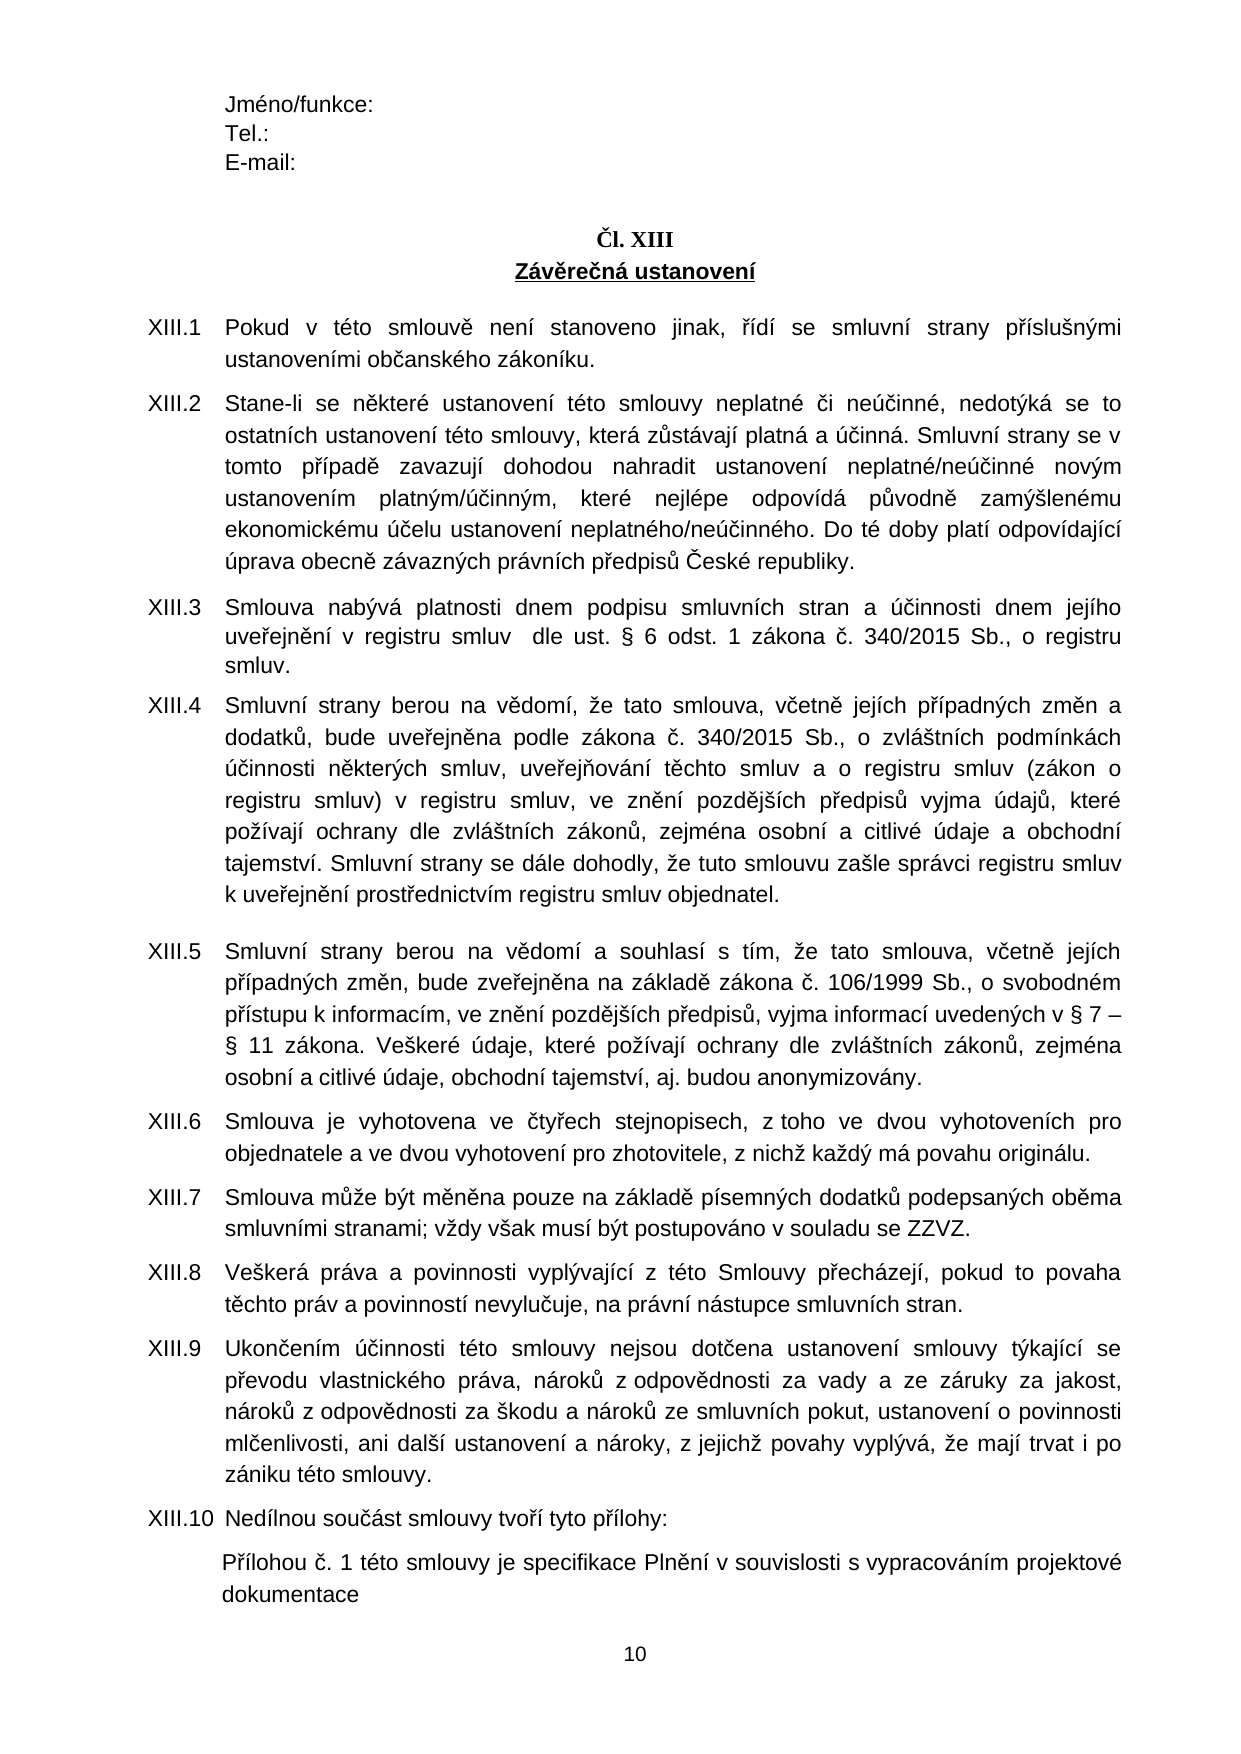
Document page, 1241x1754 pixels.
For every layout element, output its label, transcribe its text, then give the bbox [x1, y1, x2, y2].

list Pokud v této smlouvě není stanoveno jinak, řídí se smluvní strany příslušnými ustanoveními občanského zákoníku. [148, 314, 1122, 372]
list Nedílnou součást smlouvy tvoří tyto přílohy: [148, 1505, 1122, 1532]
list Smlouva nabývá platnosti dnem podpisu smluvních stran a účinnosti dnem jejího uveřejnění v registru smluv dle ust. § 6 odst. 1 zákona č. 340/2015 Sb., o registru smluv. [148, 592, 1122, 679]
list Ukončením účinnosti této smlouvy nejsou dotčena ustanovení smlouvy týkající se převodu vlastnického práva, nároků z odpovědnosti za vady a ze záruky za jakost, nároků z odpovědnosti za škodu a nároků ze smluvních pokut, ustanovení o povinnosti mlčenlivosti, ani další ustanovení a nároky, z jejichž povahy vyplývá, že mají trvat i po zániku této smlouvy. [148, 1335, 1122, 1488]
list Smlouva může být měněna pouze na základě písemných dodatků podepsaných oběma smluvními stranami; vždy však musí být postupováno v souladu se ZZVZ. [148, 1184, 1122, 1242]
text E-mail: [224, 147, 1122, 176]
list Smlouva je vyhotovena ve čtyřech stejnopisech, z toho ve dvou vyhotoveních pro objednatele a ve dvou vyhotovení pro zhotovitele, z nichž každý má povahu originálu. [148, 1108, 1122, 1166]
list Přílohou č. 1 této smlouvy je specifikace Plnění v souvislosti s vypracováním projektové dokumentace [222, 1549, 1122, 1607]
text Jméno/funkce: [224, 89, 1122, 118]
text Tel.: [224, 118, 1122, 147]
list Smluvní strany berou na vědomí a souhlasí s tím, že tato smlouva, včetně jejích případných změn, bude zveřejněna na základě zákona č. 106/1999 Sb., o svobodném přístupu k informacím, ve znění pozdějších předpisů, vyjma informací uvedených v § 7 – § 11 zákona. Veškeré údaje, které požívají ochrany dle zvláštních zákonů, zejména osobní a citlivé údaje, obchodní tajemství, aj. budou anonymizovány. [148, 938, 1122, 1090]
list Veškerá práva a povinnosti vyplývající z této Smlouvy přecházejí, pokud to povaha těchto práv a povinností nevylučuje, na právní nástupce smluvních stran. [148, 1259, 1122, 1317]
list Smluvní strany berou na vědomí, že tato smlouva, včetně jejích případných změn a dodatků, bude uveřejněna podle zákona č. 340/2015 Sb., o zvláštních podmínkách účinnosti některých smluv, uveřejňování těchto smluv a o registru smluv (zákon o registru smluv) v registru smluv, ve znění pozdějších předpisů vyjma údajů, které požívají ochrany dle zvláštních zákonů, zejména osobní a citlivé údaje a obchodní tajemství. Smluvní strany se dále dohodly, že tuto smlouvu zašle správci registru smluv k uveřejnění prostřednictvím registru smluv objednatel. [148, 692, 1122, 908]
list Stane-li se některé ustanovení této smlouvy neplatné či neúčinné, nedotýká se to ostatních ustanovení této smlouvy, která zůstávají platná a účinná. Smluvní strany se v tomto případě zavazují dohodou nahradit ustanovení neplatné/neúčinné novým ustanovením platným/účinným, které nejlépe odpovídá původně zamýšlenému ekonomickému účelu ustanovení neplatného/neúčinného. Do té doby platí odpovídající úprava obecně závazných právních předpisů České republiky. [148, 390, 1122, 574]
text Závěrečná ustanovení [148, 226, 1122, 284]
